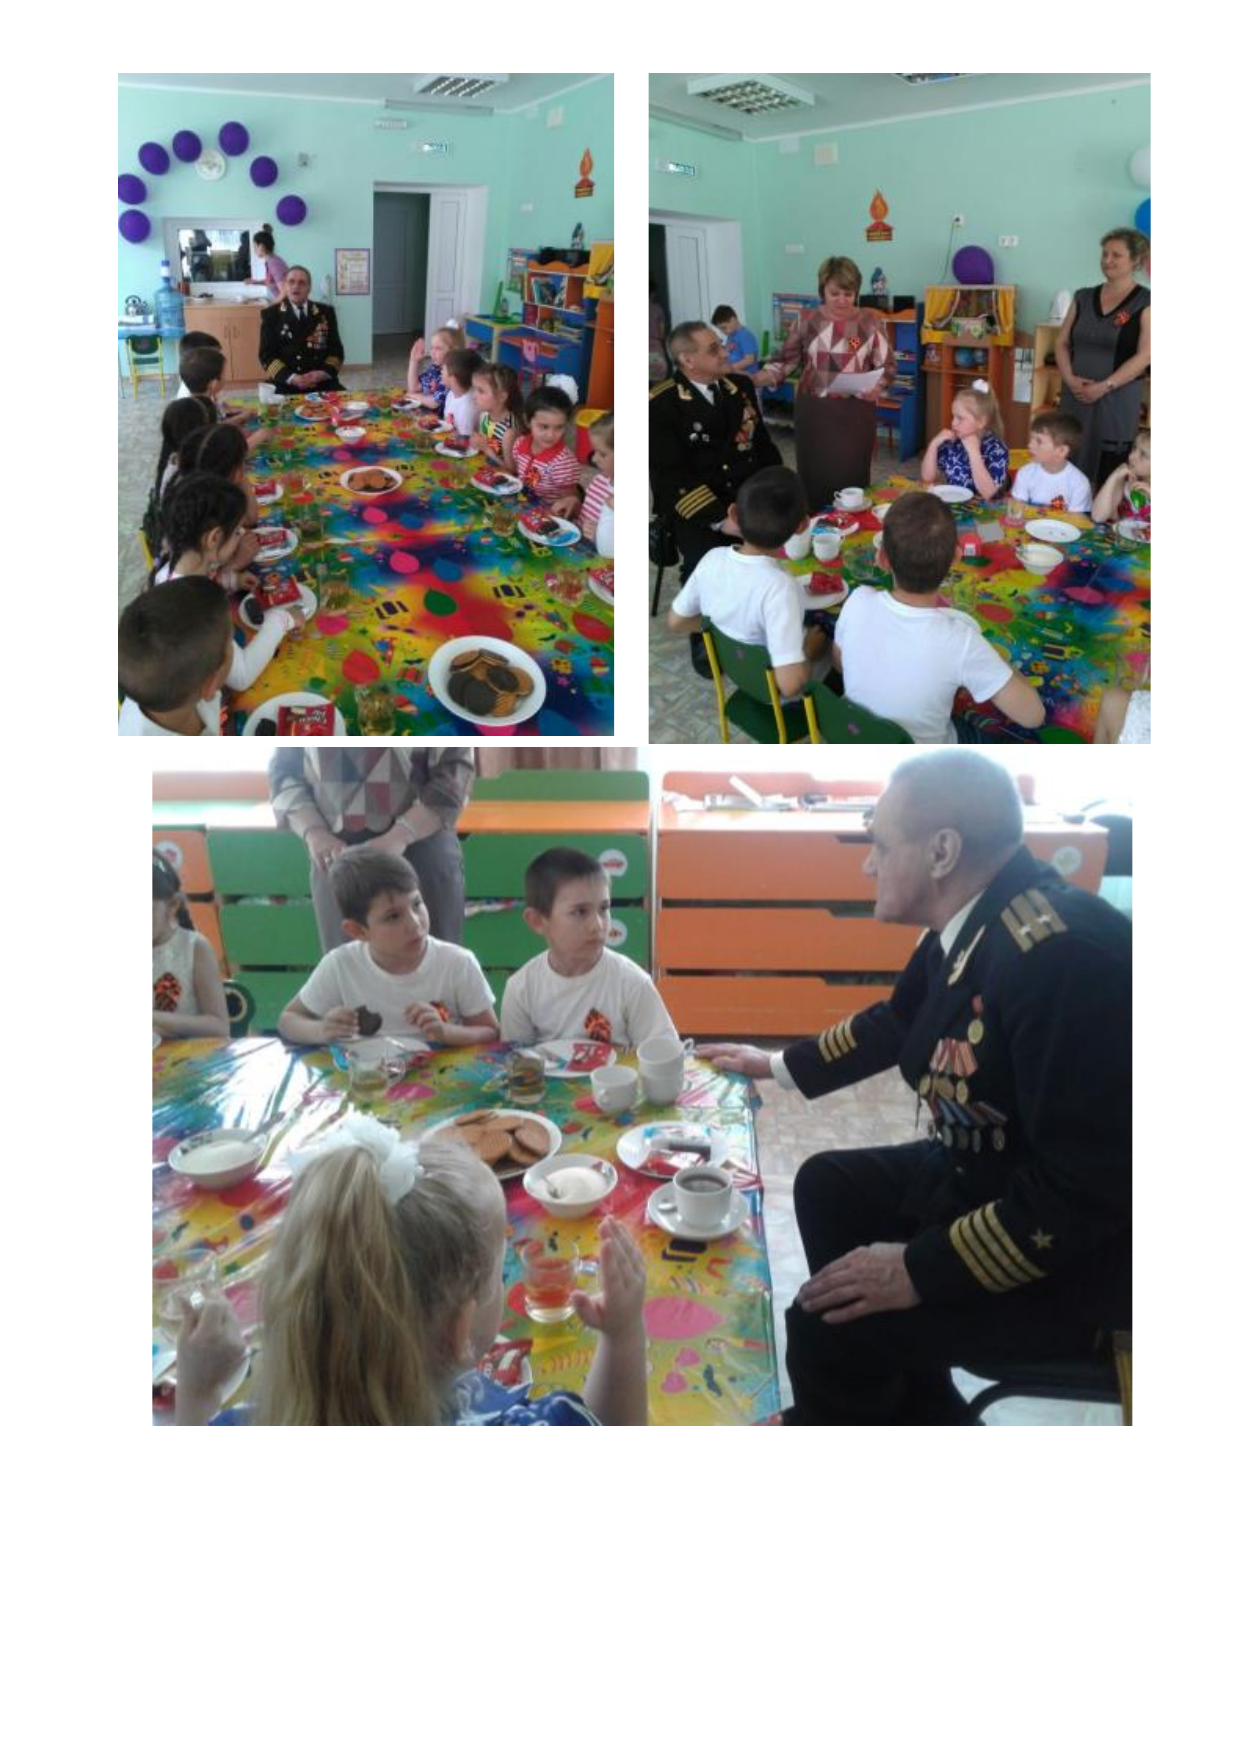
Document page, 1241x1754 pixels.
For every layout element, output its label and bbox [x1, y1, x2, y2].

picture [648, 73, 1151, 744]
picture [118, 73, 615, 736]
picture [152, 747, 1133, 1426]
